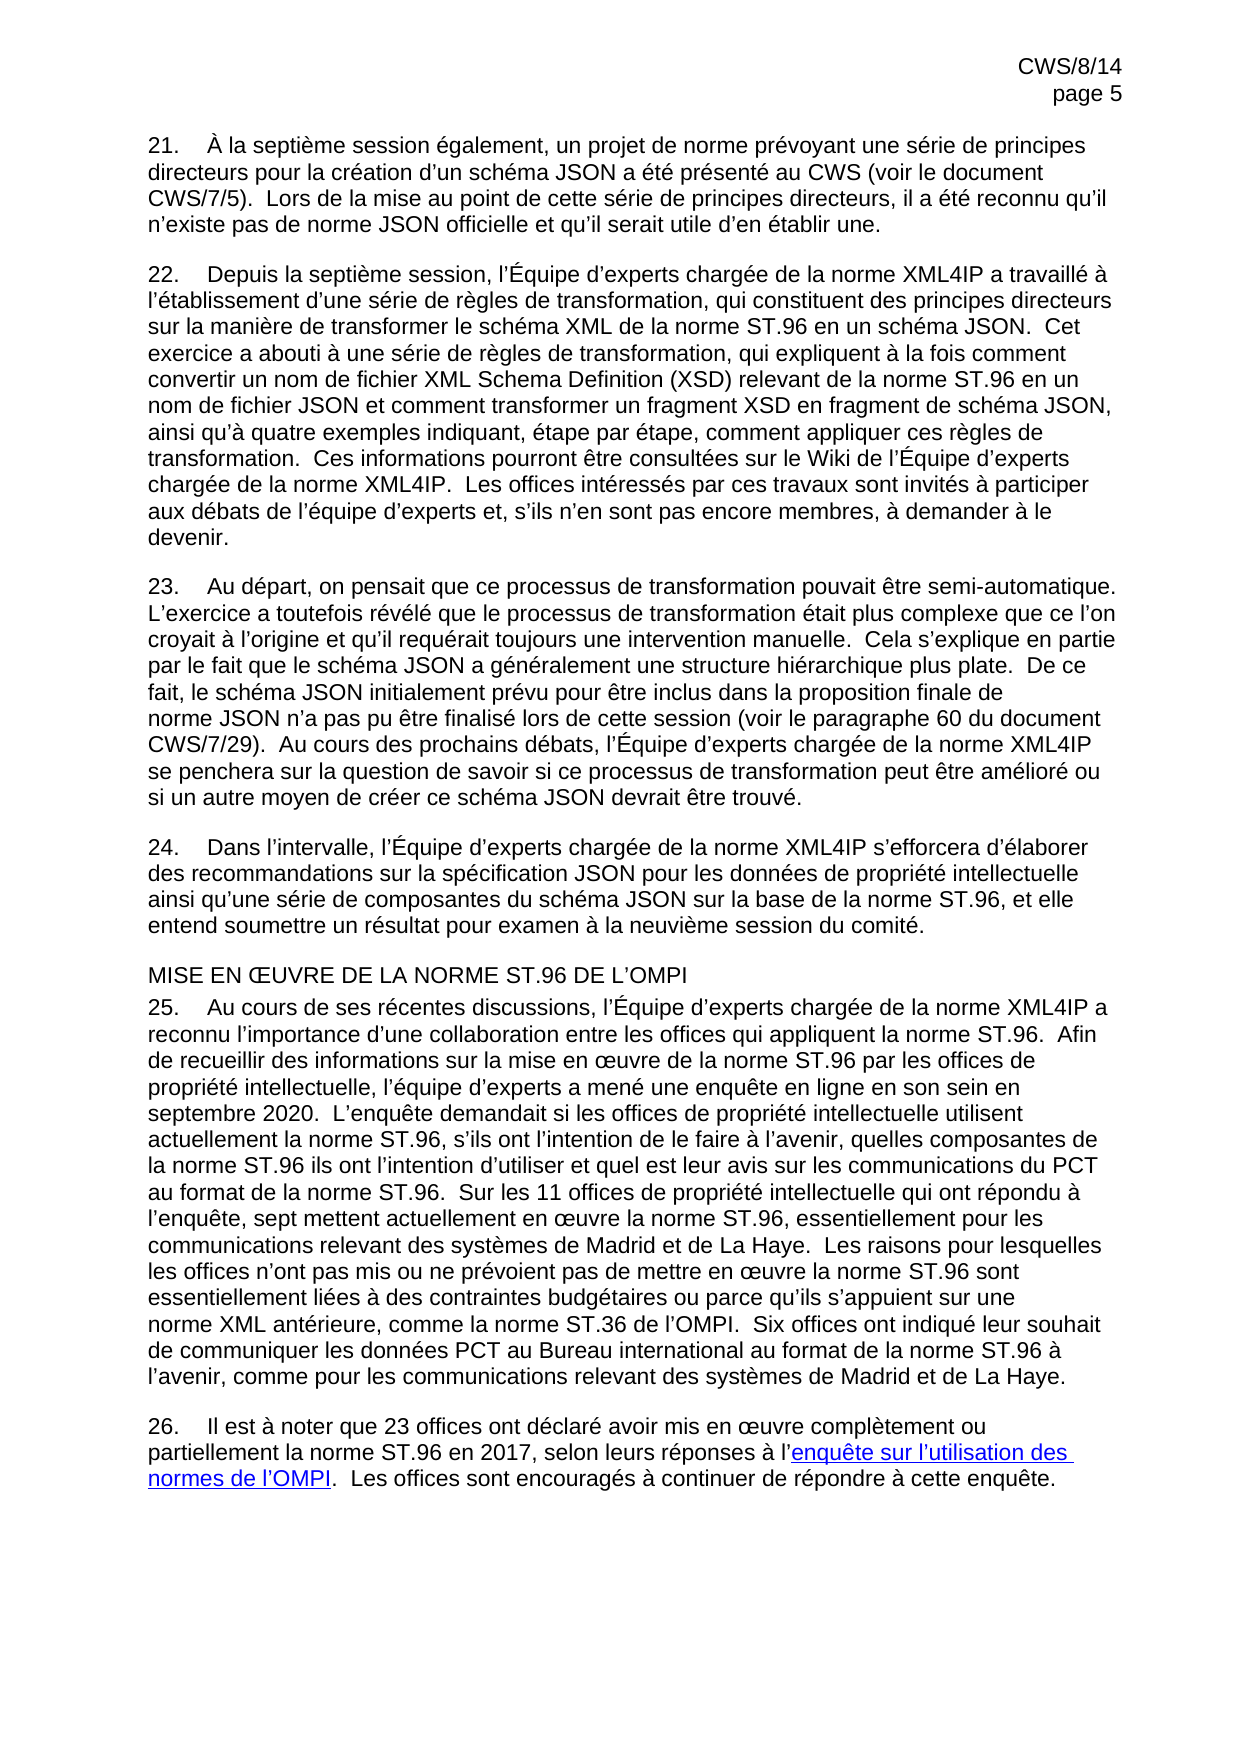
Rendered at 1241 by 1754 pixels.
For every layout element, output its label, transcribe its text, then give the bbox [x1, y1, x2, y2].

text À la septième session également, un projet de norme prévoyant une série de principes directeurs pour la création d’un schéma JSON a été présenté au CWS (voir le document CWS/7/5). Lors de la mise au point de cette série de principes directeurs, il a été reconnu qu’il n’existe pas de norme JSON officielle et qu’il serait utile d’en établir une. [148, 132, 1122, 238]
text Il est à noter que 23 offices ont déclaré avoir mis en œuvre complètement ou partiellement la norme ST.96 en 2017, selon leurs réponses à l’enquête sur l’utilisation des normes de l’OMPI. Les offices sont encouragés à continuer de répondre à cette enquête. [148, 1413, 1122, 1492]
text Au départ, on pensait que ce processus de transformation pouvait être semi-automatique. L’exercice a toutefois révélé que le processus de transformation était plus complexe que ce l’on croyait à l’origine et qu’il requérait toujours une intervention manuelle. Cela s’explique en partie par le fait que le schéma JSON a généralement une structure hiérarchique plus plate. De ce fait, le schéma JSON initialement prévu pour être inclus dans la proposition finale de norme JSON n’a pas pu être finalisé lors de cette session (voir le paragraphe 60 du document CWS/7/29). Au cours des prochains débats, l’Équipe d’experts chargée de la norme XML4IP se penchera sur la question de savoir si ce processus de transformation peut être amélioré ou si un autre moyen de créer ce schéma JSON devrait être trouvé. [148, 573, 1122, 811]
text Depuis la septième session, l’Équipe d’experts chargée de la norme XML4IP a travaillé à l’établissement d’une série de règles de transformation, qui constituent des principes directeurs sur la manière de transformer le schéma XML de la norme ST.96 en un schéma JSON. Cet exercice a abouti à une série de règles de transformation, qui expliquent à la fois comment convertir un nom de fichier XML Schema Definition (XSD) relevant de la norme ST.96 en un nom de fichier JSON et comment transformer un fragment XSD en fragment de schéma JSON, ainsi qu’à quatre exemples indiquant, étape par étape, comment appliquer ces règles de transformation. Ces informations pourront être consultées sur le Wiki de l’Équipe d’experts chargée de la norme XML4IP. Les offices intéressés par ces travaux sont invités à participer aux débats de l’équipe d’experts et, s’ils n’en sont pas encore membres, à demander à le devenir. [148, 261, 1122, 550]
subtitle Mise en œuvre de la norme ST.96 de l’OMPI [148, 962, 1122, 988]
text Dans l’intervalle, l’Équipe d’experts chargée de la norme XML4IP s’efforcera d’élaborer des recommandations sur la spécification JSON pour les données de propriété intellectuelle ainsi qu’une série de composantes du schéma JSON sur la base de la norme ST.96, et elle entend soumettre un résultat pour examen à la neuvième session du comité. [148, 833, 1122, 939]
text Au cours de ses récentes discussions, l’Équipe d’experts chargée de la norme XML4IP a reconnu l’importance d’une collaboration entre les offices qui appliquent la norme ST.96. Afin de recueillir des informations sur la mise en œuvre de la norme ST.96 par les offices de propriété intellectuelle, l’équipe d’experts a mené une enquête en ligne en son sein en septembre 2020. L’enquête demandait si les offices de propriété intellectuelle utilisent actuellement la norme ST.96, s’ils ont l’intention de le faire à l’avenir, quelles composantes de la norme ST.96 ils ont l’intention d’utiliser et quel est leur avis sur les communications du PCT au format de la norme ST.96. Sur les 11 offices de propriété intellectuelle qui ont répondu à l’enquête, sept mettent actuellement en œuvre la norme ST.96, essentiellement pour les communications relevant des systèmes de Madrid et de La Haye. Les raisons pour lesquelles les offices n’ont pas mis ou ne prévoient pas de mettre en œuvre la norme ST.96 sont essentiellement liées à des contraintes budgétaires ou parce qu’ils s’appuient sur une norme XML antérieure, comme la norme ST.36 de l’OMPI. Six offices ont indiqué leur souhait de communiquer les données PCT au Bureau international au format de la norme ST.96 à l’avenir, comme pour les communications relevant des systèmes de Madrid et de La Haye. [148, 994, 1122, 1390]
